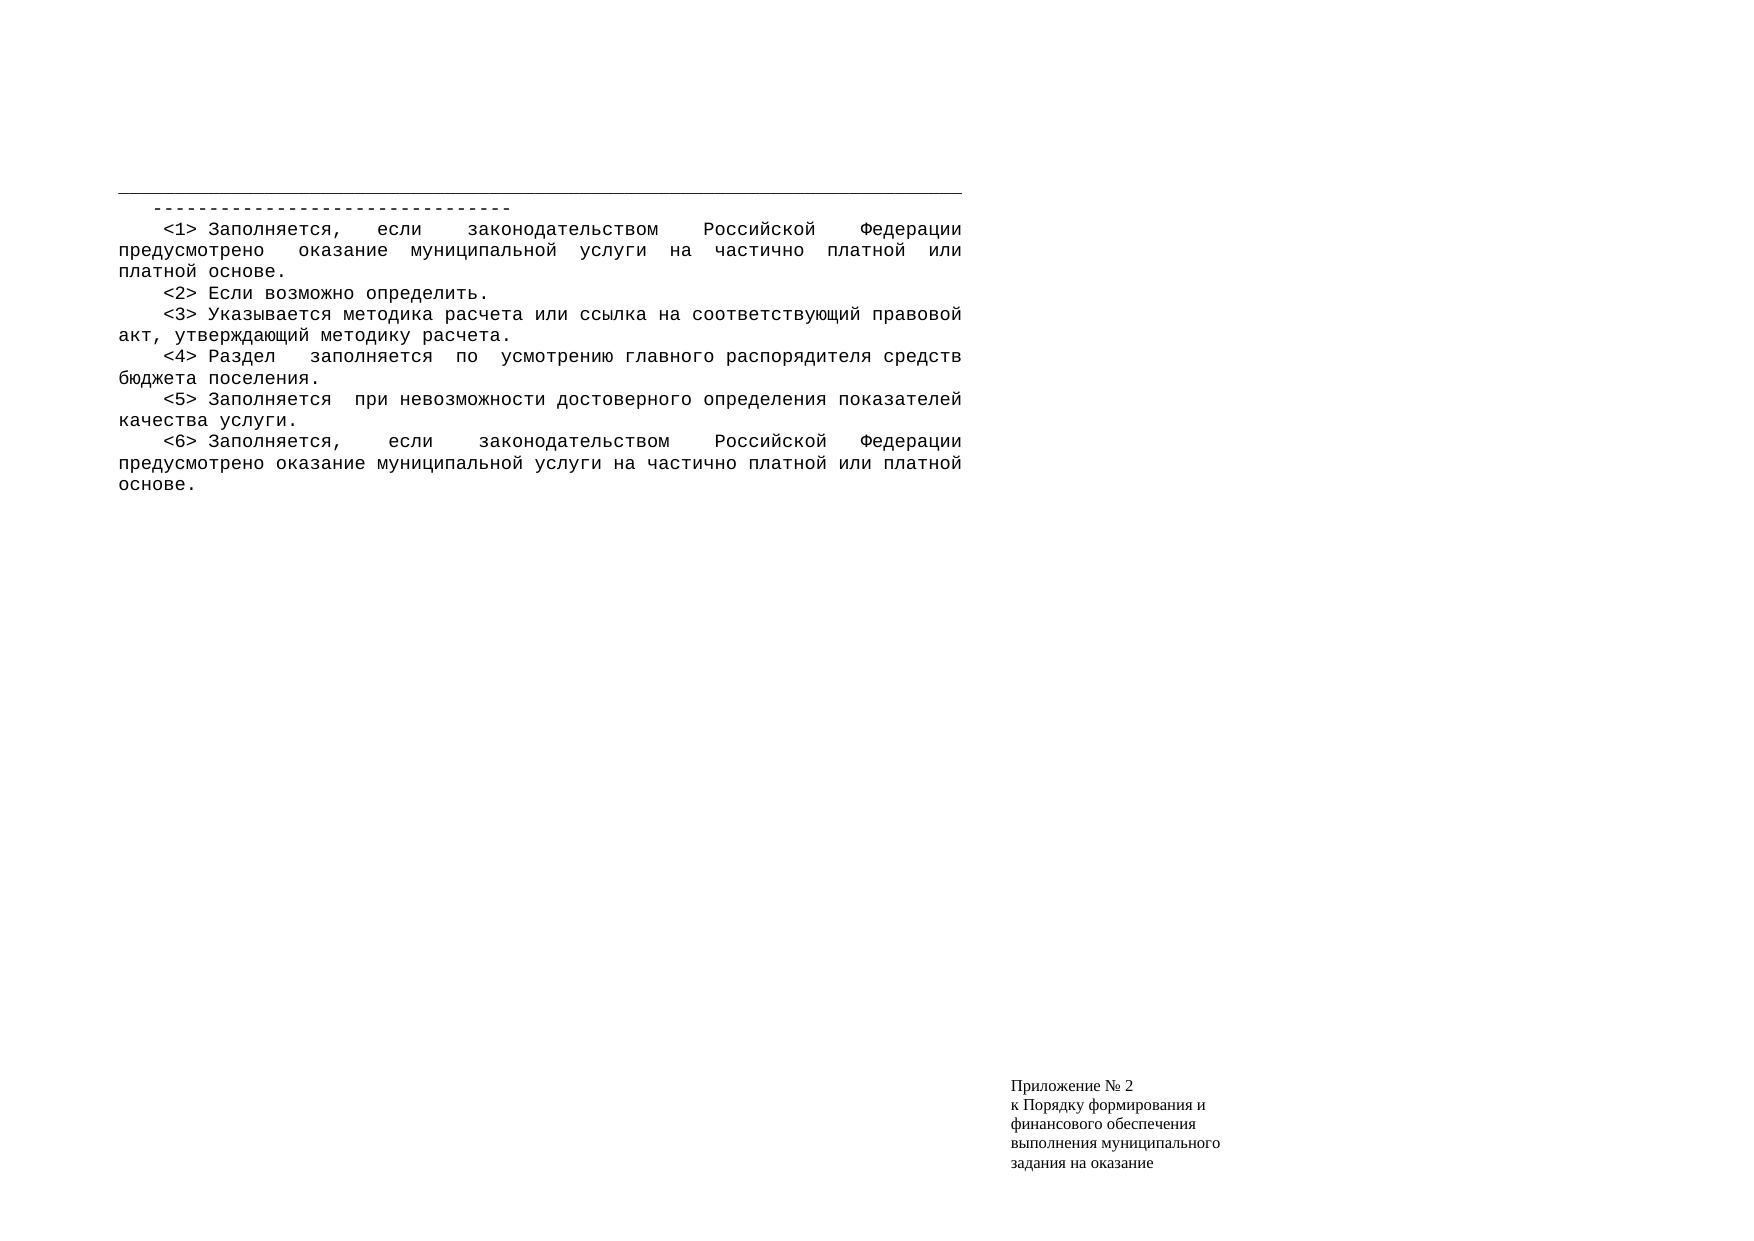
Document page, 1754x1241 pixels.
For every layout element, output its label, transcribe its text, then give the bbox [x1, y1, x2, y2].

text акт, утверждающий методику расчета. [118, 326, 1577, 347]
text бюджета поселения. [118, 368, 1577, 390]
text предусмотрено оказание муниципальной услуги на частично платной или платной [118, 453, 1577, 475]
text <1> Заполняется, если законодательством Российской Федерации [118, 220, 1577, 241]
text платной основе. [118, 262, 1577, 283]
text качества услуги. [118, 411, 1577, 432]
text -------------------------------- [118, 198, 1577, 220]
text основе. [118, 475, 1577, 496]
text <5> Заполняется при невозможности достоверного определения показателей [118, 390, 1577, 411]
text <4> Раздел заполняется по усмотрению главного распорядителя средств [118, 347, 1577, 368]
text <3> Указывается методика расчета или ссылка на соответствующий правовой [118, 305, 1577, 326]
text ___________________________________________________________________________ [118, 177, 1577, 198]
text <2> Если возможно определить. [118, 283, 1577, 305]
text <6> Заполняется, если законодательством Российской Федерации [118, 432, 1577, 453]
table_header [999, 1057, 1425, 1181]
text предусмотрено оказание муниципальной услуги на частично платной или [118, 241, 1577, 262]
